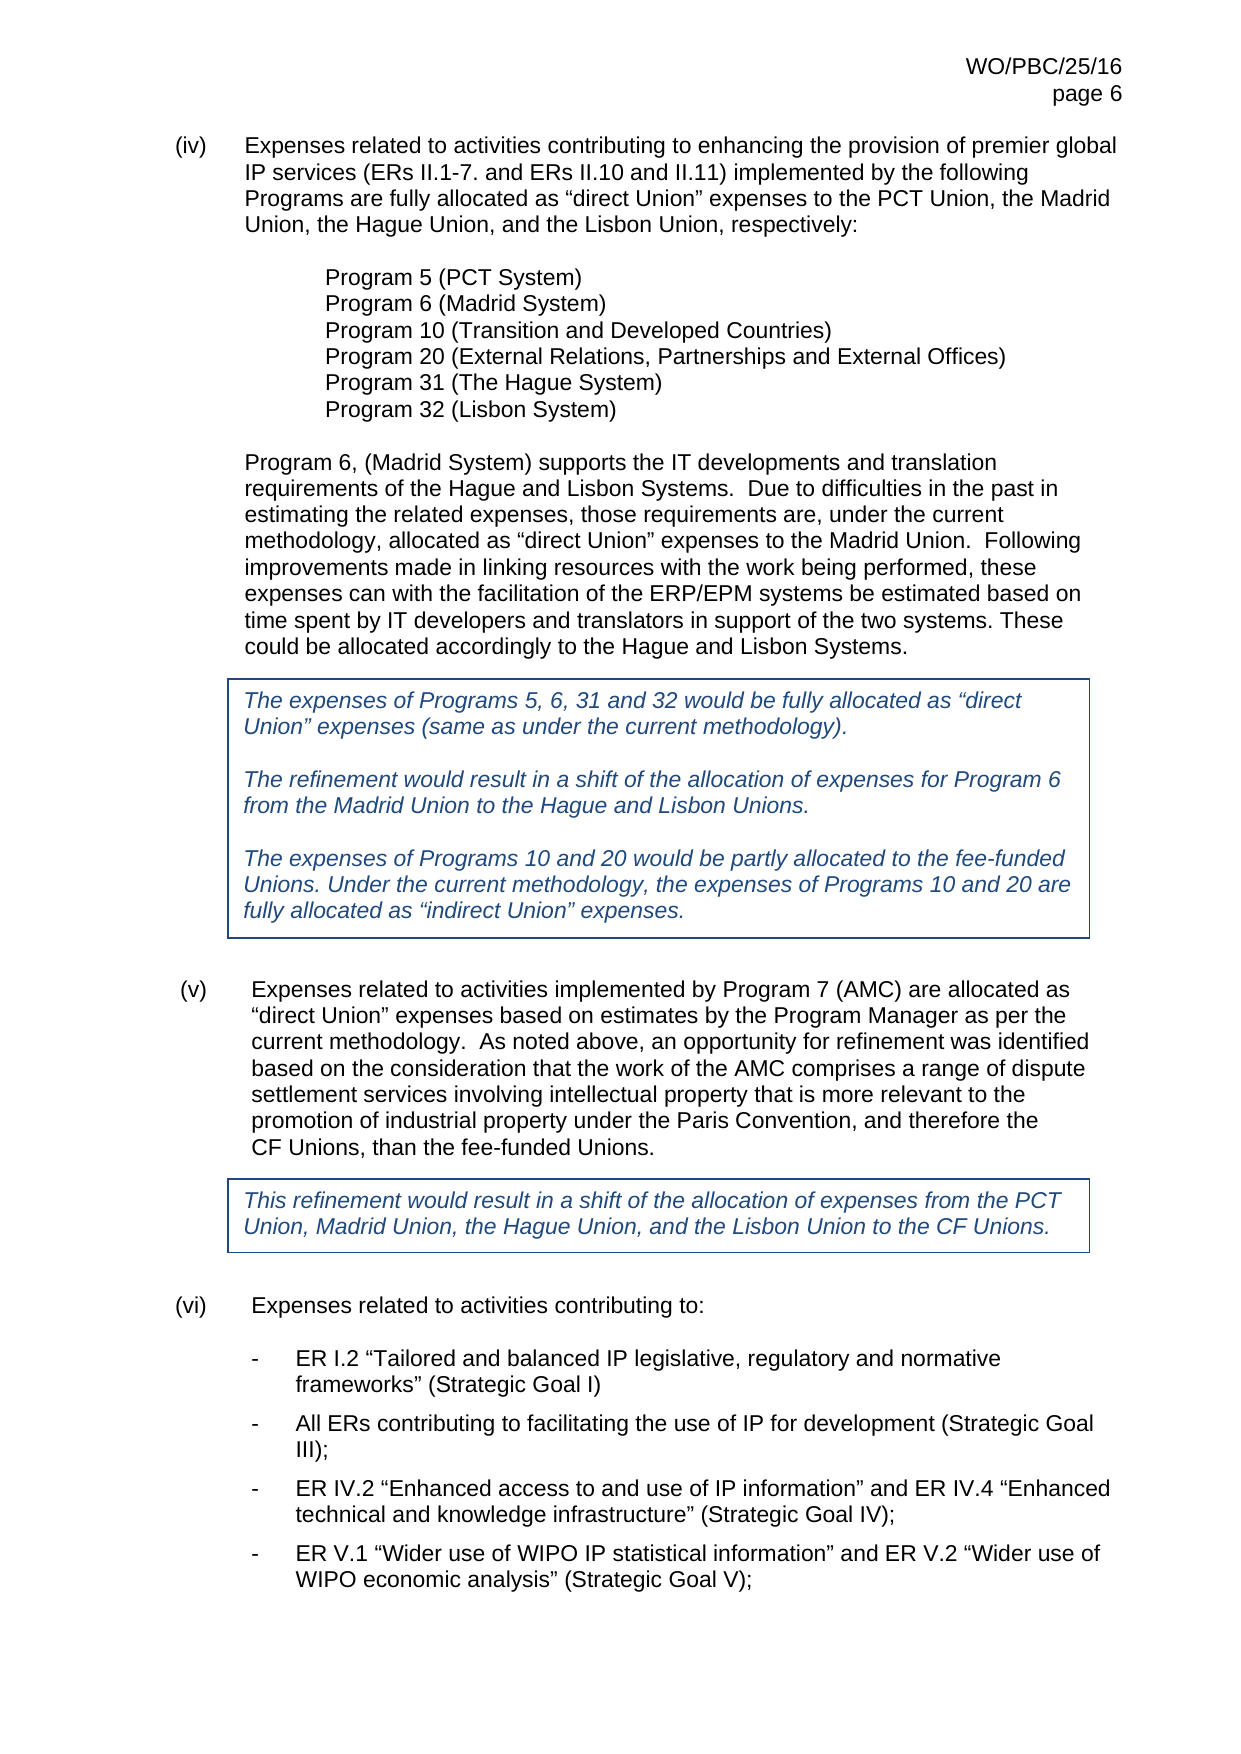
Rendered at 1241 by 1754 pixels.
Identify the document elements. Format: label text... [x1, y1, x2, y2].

list Program 5 (PCT System) [266, 264, 1122, 290]
list ER IV.2 “Enhanced access to and use of IP information” and ER IV.4 “Enhanced technical and knowledge infrastructure” (Strategic Goal IV); [251, 1475, 1122, 1528]
list Program 10 (Transition and Developed Countries) [266, 317, 1122, 343]
list ER V.1 “Wider use of WIPO IP statistical information” and ER V.2 “Wider use of WIPO economic analysis” (Strategic Goal V); [251, 1540, 1122, 1593]
list Program 20 (External Relations, Partnerships and External Offices) [266, 343, 1122, 369]
list Program 31 (The Hague System) [266, 369, 1122, 396]
list Expenses related to activities contributing to: [207, 1292, 1122, 1318]
list Expenses related to activities implemented by Program 7 (AMC) are allocated as “direct Union” expenses based on estimates by the Program Manager as per the current methodology. As noted above, an opportunity for refinement was identified based on the consideration that the work of the AMC comprises a range of dispute settlement services involving intellectual property that is more relevant to the promotion of industrial property under the Paris Convention, and therefore the CF Unions, than the fee-funded Unions. [207, 976, 1122, 1160]
list Program 32 (Lisbon System) [266, 396, 1122, 422]
list Program 6 (Madrid System) [266, 290, 1122, 317]
list Program 6, (Madrid System) supports the IT developments and translation requirements of the Hague and Lisbon Systems. Due to difficulties in the past in estimating the related expenses, those requirements are, under the current methodology, allocated as “direct Union” expenses to the Madrid Union. Following improvements made in linking resources with the work being performed, these expenses can with the facilitation of the ERP/EPM systems be estimated based on time spent by IT developers and translators in support of the two systems. These could be allocated accordingly to the Hague and Lisbon Systems. [244, 448, 1122, 659]
list All ERs contributing to facilitating the use of IP for development (Strategic Goal III); [251, 1410, 1122, 1462]
list Expenses related to activities contributing to enhancing the provision of premier global IP services (ERs II.1-7. and ERs II.10 and II.11) implemented by the following Programs are fully allocated as “direct Union” expenses to the PCT Union, the Madrid Union, the Hague Union, and the Lisbon Union, respectively: [207, 132, 1122, 238]
list ER I.2 “Tailored and balanced IP legislative, regulatory and normative frameworks” (Strategic Goal I) [251, 1344, 1122, 1397]
